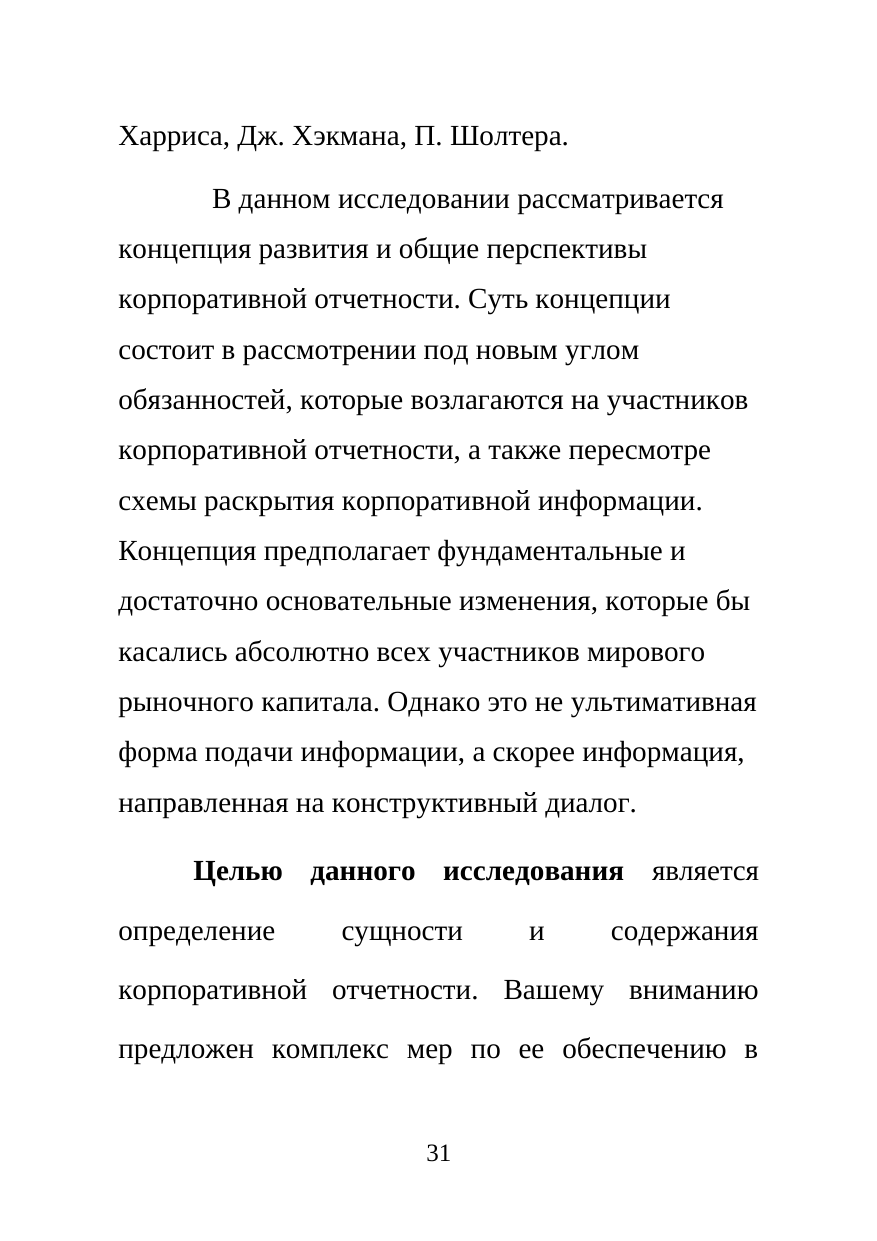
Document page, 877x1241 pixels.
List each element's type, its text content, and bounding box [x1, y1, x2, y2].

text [118, 847, 759, 1064]
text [118, 118, 759, 152]
text В данном исследовании рассматривается концепция развития и общие перспективы корпоративной отчетности. Суть концепции состоит в рассмотрении под новым углом обязанностей, которые возлагаются на участников корпоративной отчетности, а также пересмотре схемы раскрытия корпоративной информации. Концепция предполагает фундаментальные и достаточно основательные изменения, которые бы касались абсолютно всех участников мирового рыночного капитала. Однако это не ультимативная форма подачи информации, а скорее информация, направленная на конструктивный диалог. [118, 181, 759, 818]
